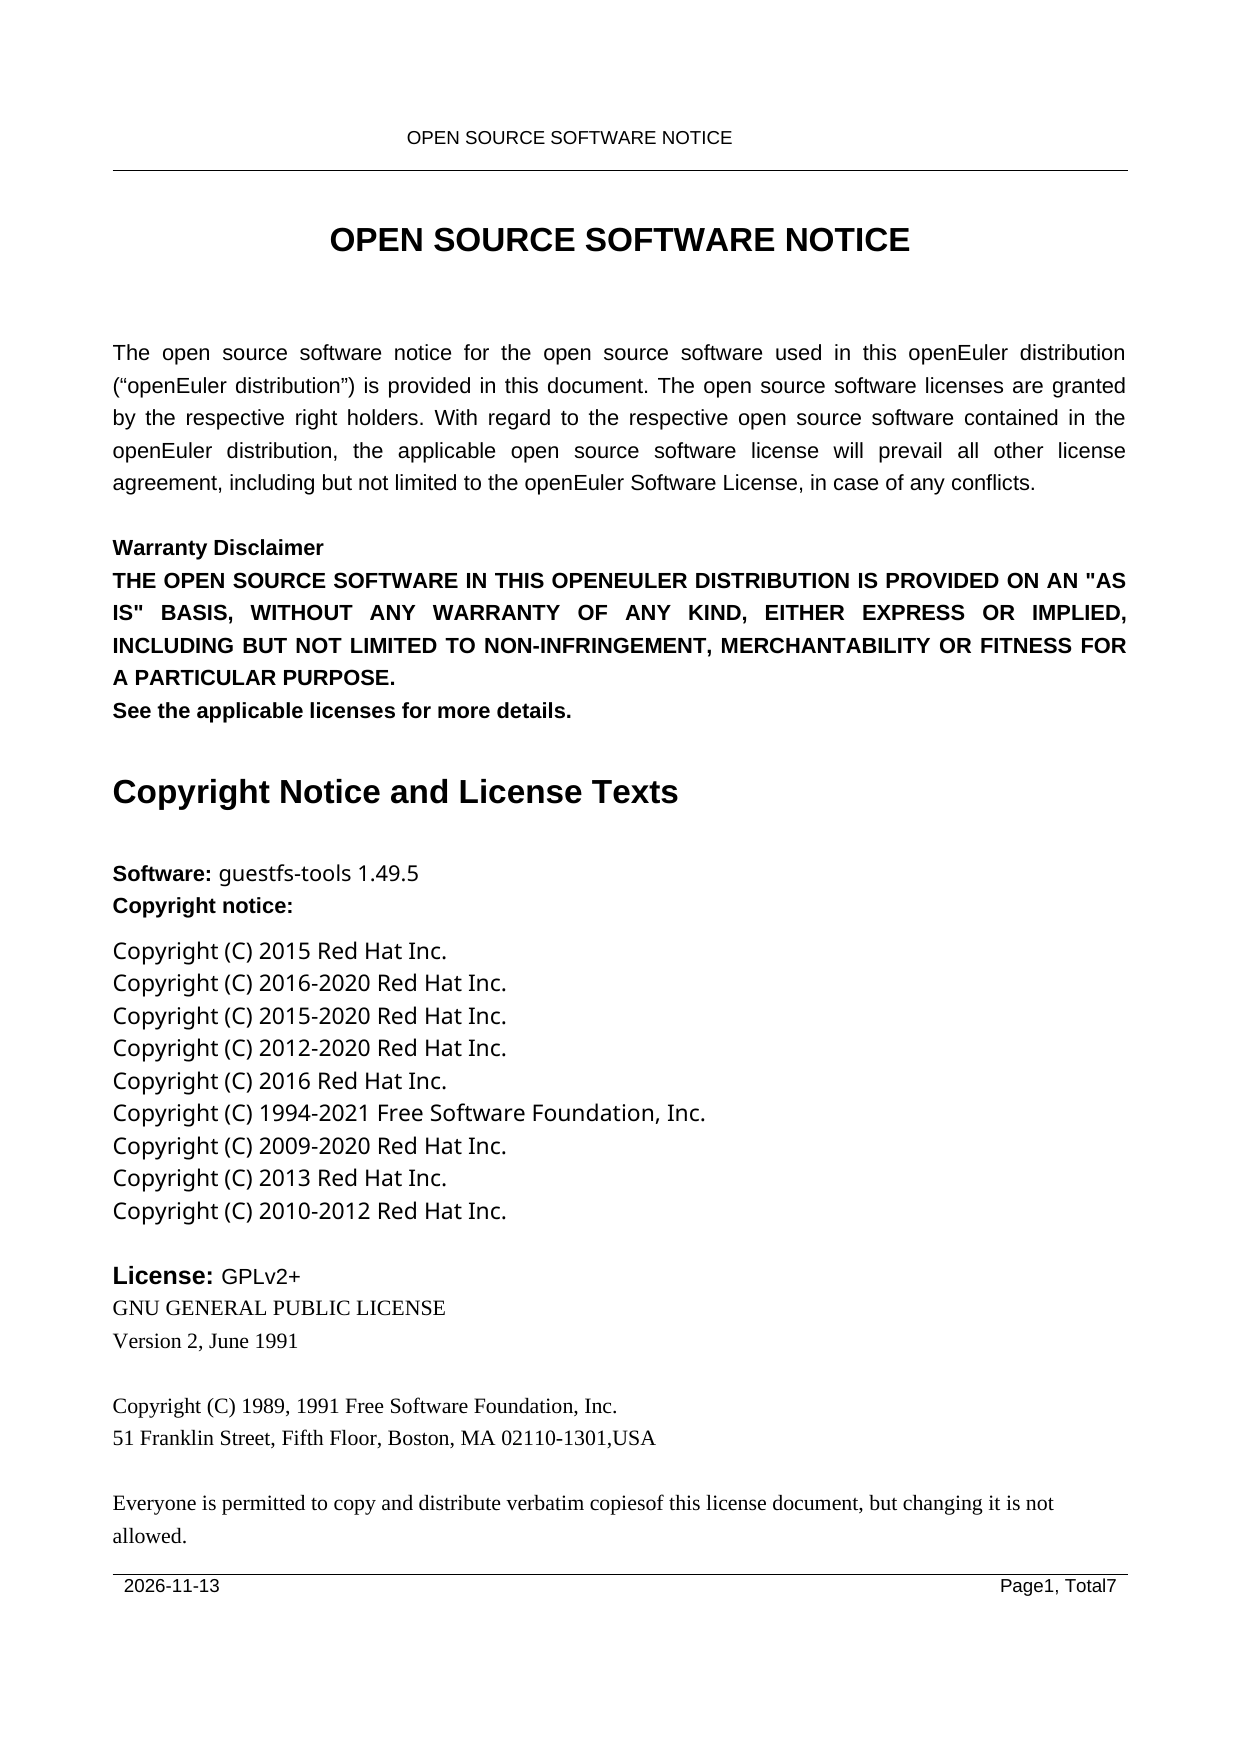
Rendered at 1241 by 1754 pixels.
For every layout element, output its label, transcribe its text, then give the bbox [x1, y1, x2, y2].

title Software: guestfs-tools 1.49.5 [112, 856, 1128, 889]
text Copyright (C) 2012-2020 Red Hat Inc. [112, 1031, 1128, 1064]
text Copyright notice: [112, 889, 1128, 921]
text 51 Franklin Street, Fifth Floor, Boston, MA 02110-1301,USA [112, 1421, 1128, 1454]
text Copyright (C) 1994-2021 Free Software Foundation, Inc. [112, 1096, 1128, 1129]
text Copyright (C) 2009-2020 Red Hat Inc. [112, 1129, 1128, 1161]
text Copyright Notice and License Texts [112, 759, 1128, 824]
text Copyright (C) 2016-2020 Red Hat Inc. [112, 966, 1128, 999]
text Copyright (C) 1989, 1991 Free Software Foundation, Inc. [112, 1389, 1128, 1421]
text Copyright (C) 2015 Red Hat Inc. [112, 934, 1128, 966]
text Everyone is permitted to copy and distribute verbatim copiesof this license document, but changing it is not allowed. [112, 1486, 1128, 1551]
text THE OPEN SOURCE SOFTWARE IN THIS OPENEULER DISTRIBUTION IS PROVIDED ON AN "AS IS" BASIS, WITHOUT ANY WARRANTY OF ANY KIND, EITHER EXPRESS OR IMPLIED, INCLUDING BUT NOT LIMITED TO NON-INFRINGEMENT, MERCHANTABILITY OR FITNESS FOR A PARTICULAR PURPOSE. See the applicable licenses for more details. [112, 564, 1128, 726]
text License: GPLv2+ [112, 1259, 1128, 1291]
text Warranty Disclaimer [112, 531, 1128, 564]
text Copyright (C) 2016 Red Hat Inc. [112, 1064, 1128, 1096]
text Copyright (C) 2010-2012 Red Hat Inc. [112, 1194, 1128, 1259]
text Copyright (C) 2015-2020 Red Hat Inc. [112, 999, 1128, 1031]
text OPEN SOURCE SOFTWARE NOTICE [112, 206, 1128, 271]
text Version 2, June 1991 [112, 1324, 1128, 1356]
text The open source software notice for the open source software used in this openEuler distribution (“openEuler distribution”) is provided in this document. The open source software licenses are granted by the respective right holders. With regard to the respective open source software contained in the openEuler distribution, the applicable open source software license will prevail all other license agreement, including but not limited to the openEuler Software License, in case of any conflicts. [112, 336, 1128, 499]
text Copyright (C) 2013 Red Hat Inc. [112, 1161, 1128, 1194]
text GNU GENERAL PUBLIC LICENSE [112, 1291, 1128, 1324]
